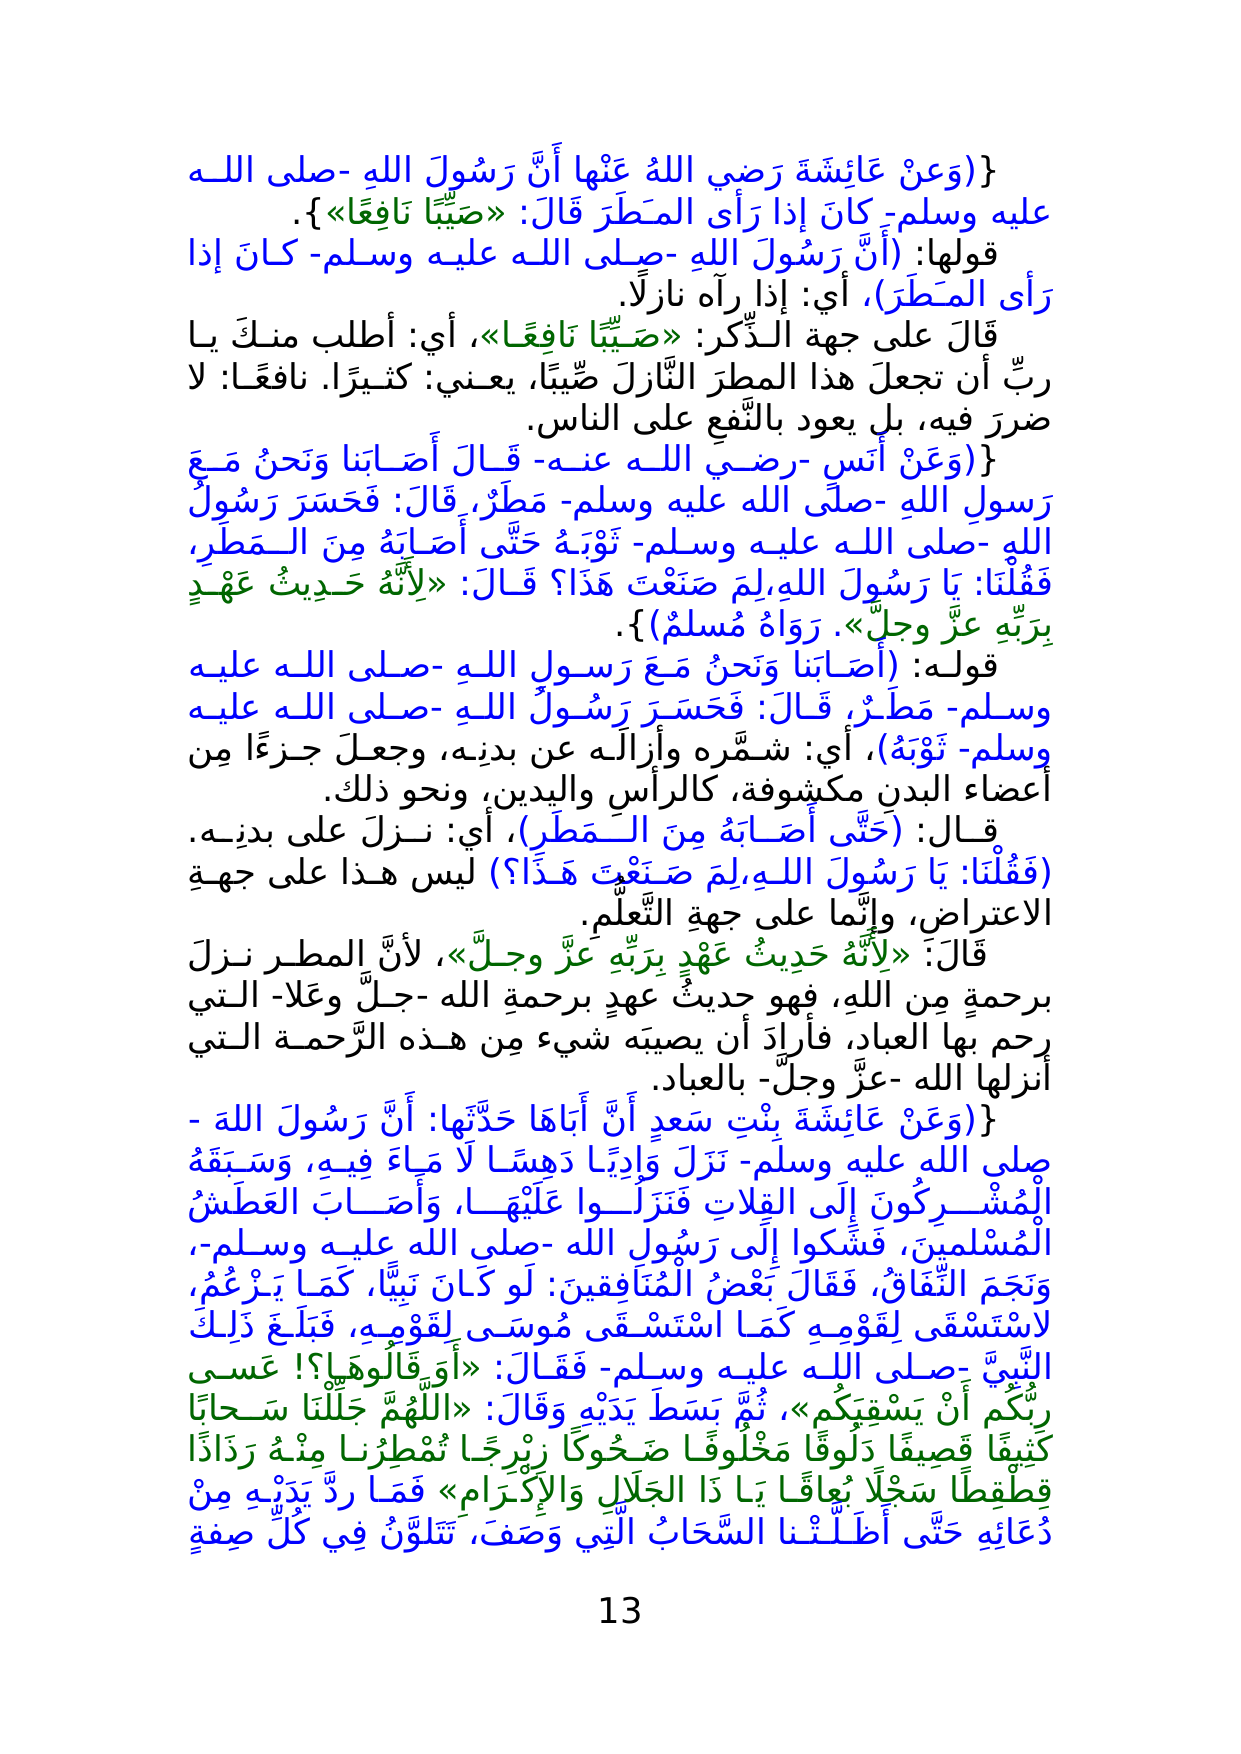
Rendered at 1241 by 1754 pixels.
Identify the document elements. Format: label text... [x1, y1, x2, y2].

text قال: (حَتَّى أَصَابَهُ مِنَ الـمَطَرِ)، أي: نزلَ على بدنِه. (فَقُلْنَا: يَا رَسُولَ اللهِ،لِمَ صَنَعْتَ هَذَا؟) ليس هذا على جهةِ الاعتراضِ، وإنَّما على جهةِ التَّعلُّمِ. [187, 810, 1053, 934]
text قوله: (أَصَابَنا وَنَحنُ مَعَ رَسولِ اللهِ -صلى الله عليه وسلم- مَطَرٌ، قَالَ: فَحَسَرَ رَسُولُ اللهِ -صلى الله عليه وسلم- ثَوْبَهُ)، أي: شمَّره وأزالَه عن بدنِه، وجعلَ جزءًا مِن أعضاء البدنِ مكشوفة، كالرأسِ واليدين، ونحو ذلك. [187, 645, 1053, 810]
text قَالَ على جهة الذِّكر: «صَيِّبًا نَافِعًا»، أي: أطلب منكَ يا ربِّ أن تجعلَ هذا المطرَ النَّازلَ صِّيبًا، يعني: كثيرًا. نافعًا: لا ضررَ فيه، بل يعود بالنَّفعِ على الناس. [187, 315, 1053, 439]
text {(وَعنْ عَائِشَةَ رَضي اللهُ عَنْها أَنَّ رَسُولَ اللهِ -صلى الله عليه وسلم- كانَ إذا رَأى المـَطَرَ قَالَ: «صَيِّبًا نَافِعًا»}. [187, 150, 1053, 232]
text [187, 1099, 1053, 1552]
text قولها: (أَنَّ رَسُولَ اللهِ -صلى الله عليه وسلم- كانَ إذا رَأى المـَطَرَ)، أي: إذا رآه نازلًا. [187, 232, 1053, 315]
text قَالَ: «لِأَنَّهُ حَدِيثُ عَهْدٍ بِرَبِّهِ عزَّ وجلَّ»، لأنَّ المطر نزلَ برحمةٍ مِن اللهِ، فهو حديثُ عهدٍ برحمةِ الله -جلَّ وعَلا- التي رحم بها العباد، فأرادَ أن يصيبَه شيء مِن هذه الرَّحمة التي أنزلها الله -عزَّ وجلَّ- بالعباد. [187, 934, 1053, 1099]
text {(وَعَنْ أَنَسٍ -رضي الله عنه- قَالَ أَصَابَنا وَنَحنُ مَعَ رَسولِ اللهِ -صلى الله عليه وسلم- مَطَرٌ، قَالَ: فَحَسَرَ رَسُولُ اللهِ -صلى الله عليه وسلم- ثَوْبَهُ حَتَّى أَصَابَهُ مِنَ الـمَطَرِ، فَقُلْنَا: يَا رَسُولَ اللهِ،لِمَ صَنَعْتَ هَذَا؟ قَالَ: «لِأَنَّهُ حَدِيثُ عَهْدٍ بِرَبِّهِ عزَّ وجلَّ». رَوَاهُ مُسلمٌ)}. [187, 439, 1053, 645]
